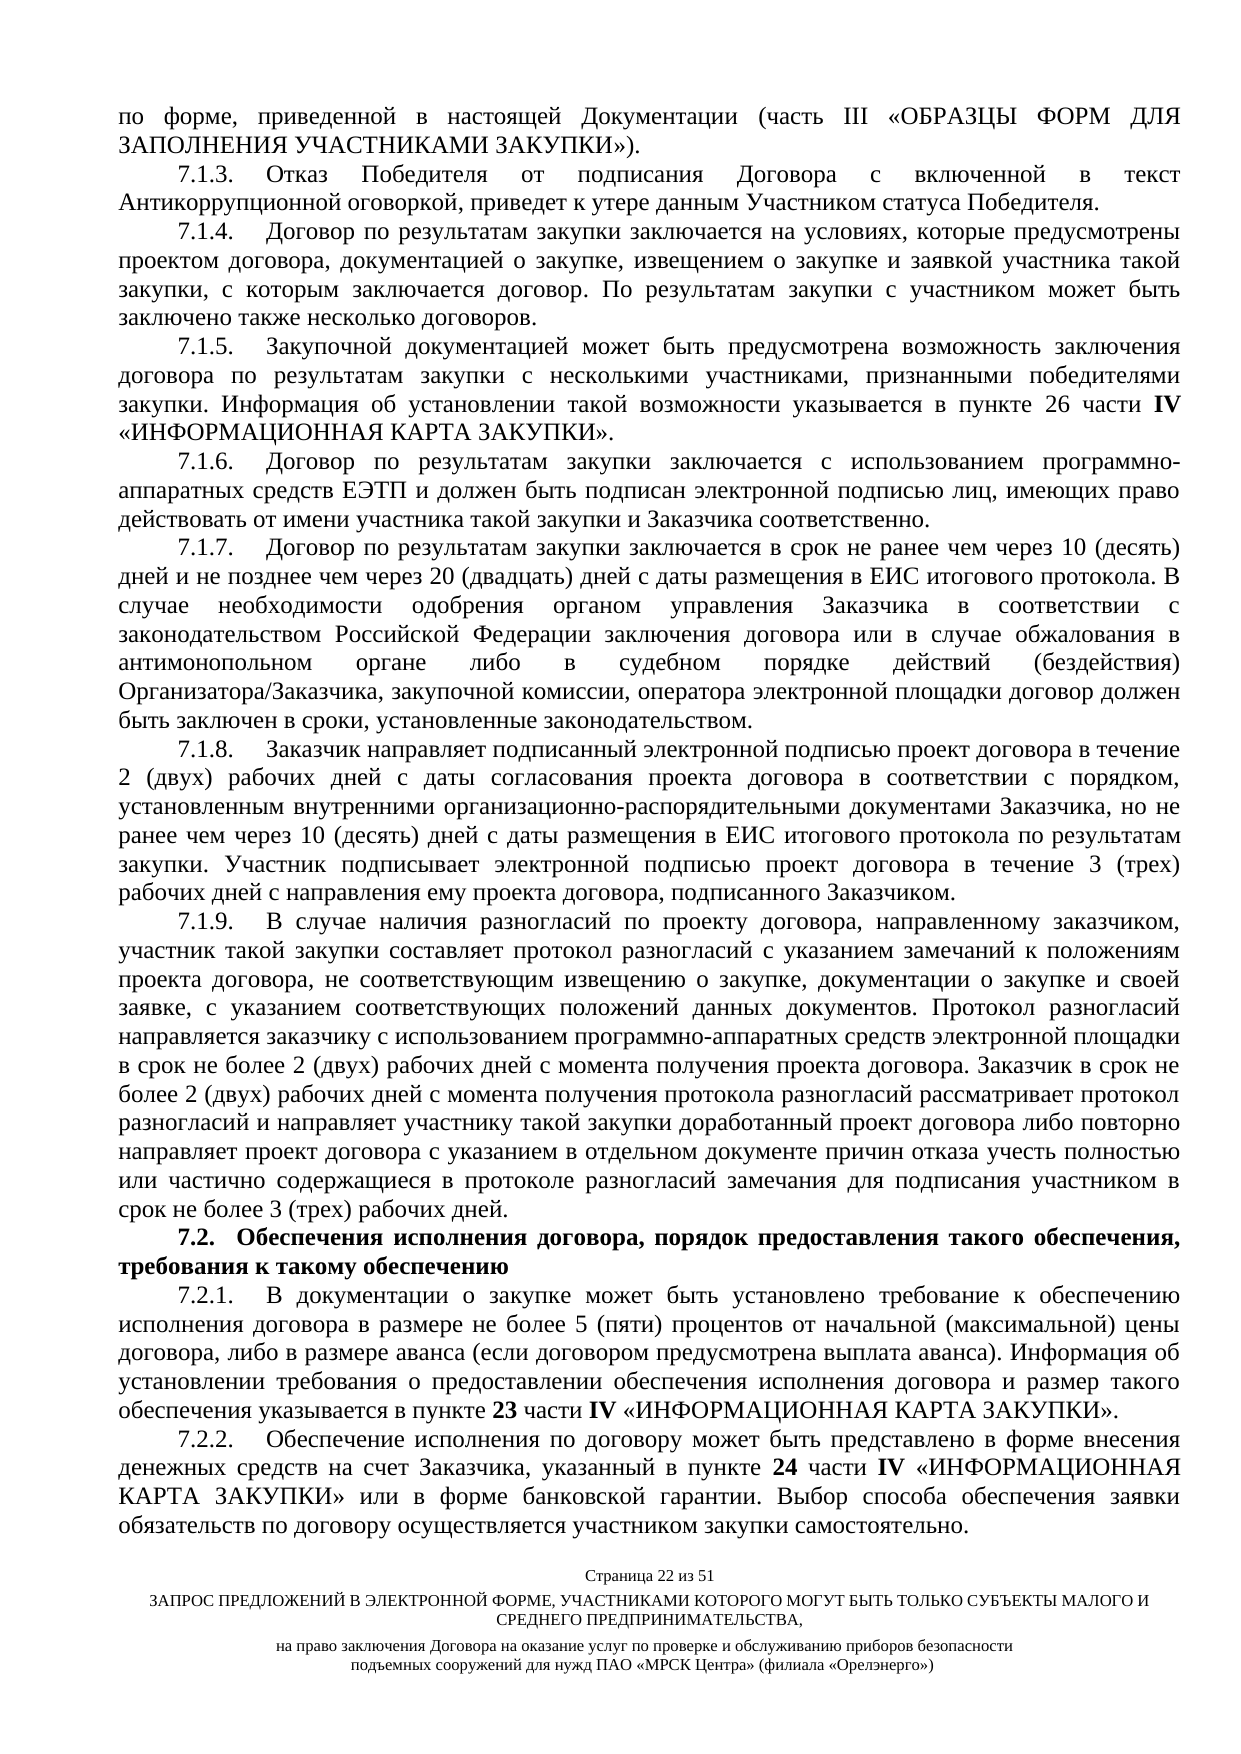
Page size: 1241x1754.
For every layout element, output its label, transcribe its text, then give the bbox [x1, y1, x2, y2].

subtitle Договор по результатам закупки заключается в срок не ранее чем через 10 (десять) дней и не позднее чем через 20 (двадцать) дней с даты размещения в ЕИС итогового протокола. В случае необходимости одобрения органом управления Заказчика в соответствии с законодательством Российской Федерации заключения договора или в случае обжалования в антимонопольном органе либо в судебном порядке действий (бездействия) Организатора/Заказчика, закупочной комиссии, оператора электронной площадки договор должен быть заключен в сроки, установленные законодательством. [118, 532, 1181, 734]
subtitle Договор по результатам закупки заключается с использованием программно-аппаратных средств ЕЭТП и должен быть подписан электронной подписью лиц, имеющих право действовать от имени участника такой закупки и Заказчика соответственно. [118, 446, 1181, 532]
subtitle Заказчик направляет подписанный электронной подписью проект договора в течение 2 (двух) рабочих дней с даты согласования проекта договора в соответствии с порядком, установленным внутренними организационно-распорядительными документами Заказчика, но не ранее чем через 10 (десять) дней с даты размещения в ЕИС итогового протокола по результатам закупки. Участник подписывает электронной подписью проект договора в течение 3 (трех) рабочих дней с направления ему проекта договора, подписанного Заказчиком. [118, 734, 1181, 906]
subtitle Отказ Победителя от подписания Договора с включенной в текст Антикоррупционной оговоркой, приведет к утере данным Участником статуса Победителя. [118, 159, 1181, 216]
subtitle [118, 101, 1181, 159]
subtitle Закупочной документацией может быть предусмотрена возможность заключения договора по результатам закупки с несколькими участниками, признанными победителями закупки. Информация об установлении такой возможности указывается в пункте 26 части IV «ИНФОРМАЦИОННАЯ КАРТА ЗАКУПКИ». [118, 331, 1181, 446]
subtitle В случае наличия разногласий по проекту договора, направленному заказчиком, участник такой закупки составляет протокол разногласий с указанием замечаний к положениям проекта договора, не соответствующим извещению о закупке, документации о закупке и своей заявке, с указанием соответствующих положений данных документов. Протокол разногласий направляется заказчику с использованием программно-аппаратных средств электронной площадки в срок не более 2 (двух) рабочих дней с момента получения проекта договора. Заказчик в срок не более 2 (двух) рабочих дней с момента получения протокола разногласий рассматривает протокол разногласий и направляет участнику такой закупки доработанный проект договора либо повторно направляет проект договора с указанием в отдельном документе причин отказа учесть полностью или частично содержащиеся в протоколе разногласий замечания для подписания участником в срок не более 3 (трех) рабочих дней. [118, 906, 1181, 1222]
subtitle Обеспечение исполнения по договору может быть представлено в форме внесения денежных средств на счет Заказчика, указанный в пункте 24 части IV «ИНФОРМАЦИОННАЯ КАРТА ЗАКУПКИ» или в форме банковской гарантии. Выбор способа обеспечения заявки обязательств по договору осуществляется участником закупки самостоятельно. [118, 1424, 1181, 1539]
subtitle В документации о закупке может быть установлено требование к обеспечению исполнения договора в размере не более 5 (пяти) процентов от начальной (максимальной) цены договора, либо в размере аванса (если договором предусмотрена выплата аванса). Информация об установлении требования о предоставлении обеспечения исполнения договора и размер такого обеспечения указывается в пункте 23 части IV «ИНФОРМАЦИОННАЯ КАРТА ЗАКУПКИ». [118, 1280, 1181, 1424]
subtitle Договор по результатам закупки заключается на условиях, которые предусмотрены проектом договора, документацией о закупке, извещением о закупке и заявкой участника такой закупки, с которым заключается договор. По результатам закупки с участником может быть заключено также несколько договоров. [118, 216, 1181, 331]
subtitle Обеспечения исполнения договора, порядок предоставления такого обеспечения, требования к такому обеспечению [118, 1222, 1181, 1280]
